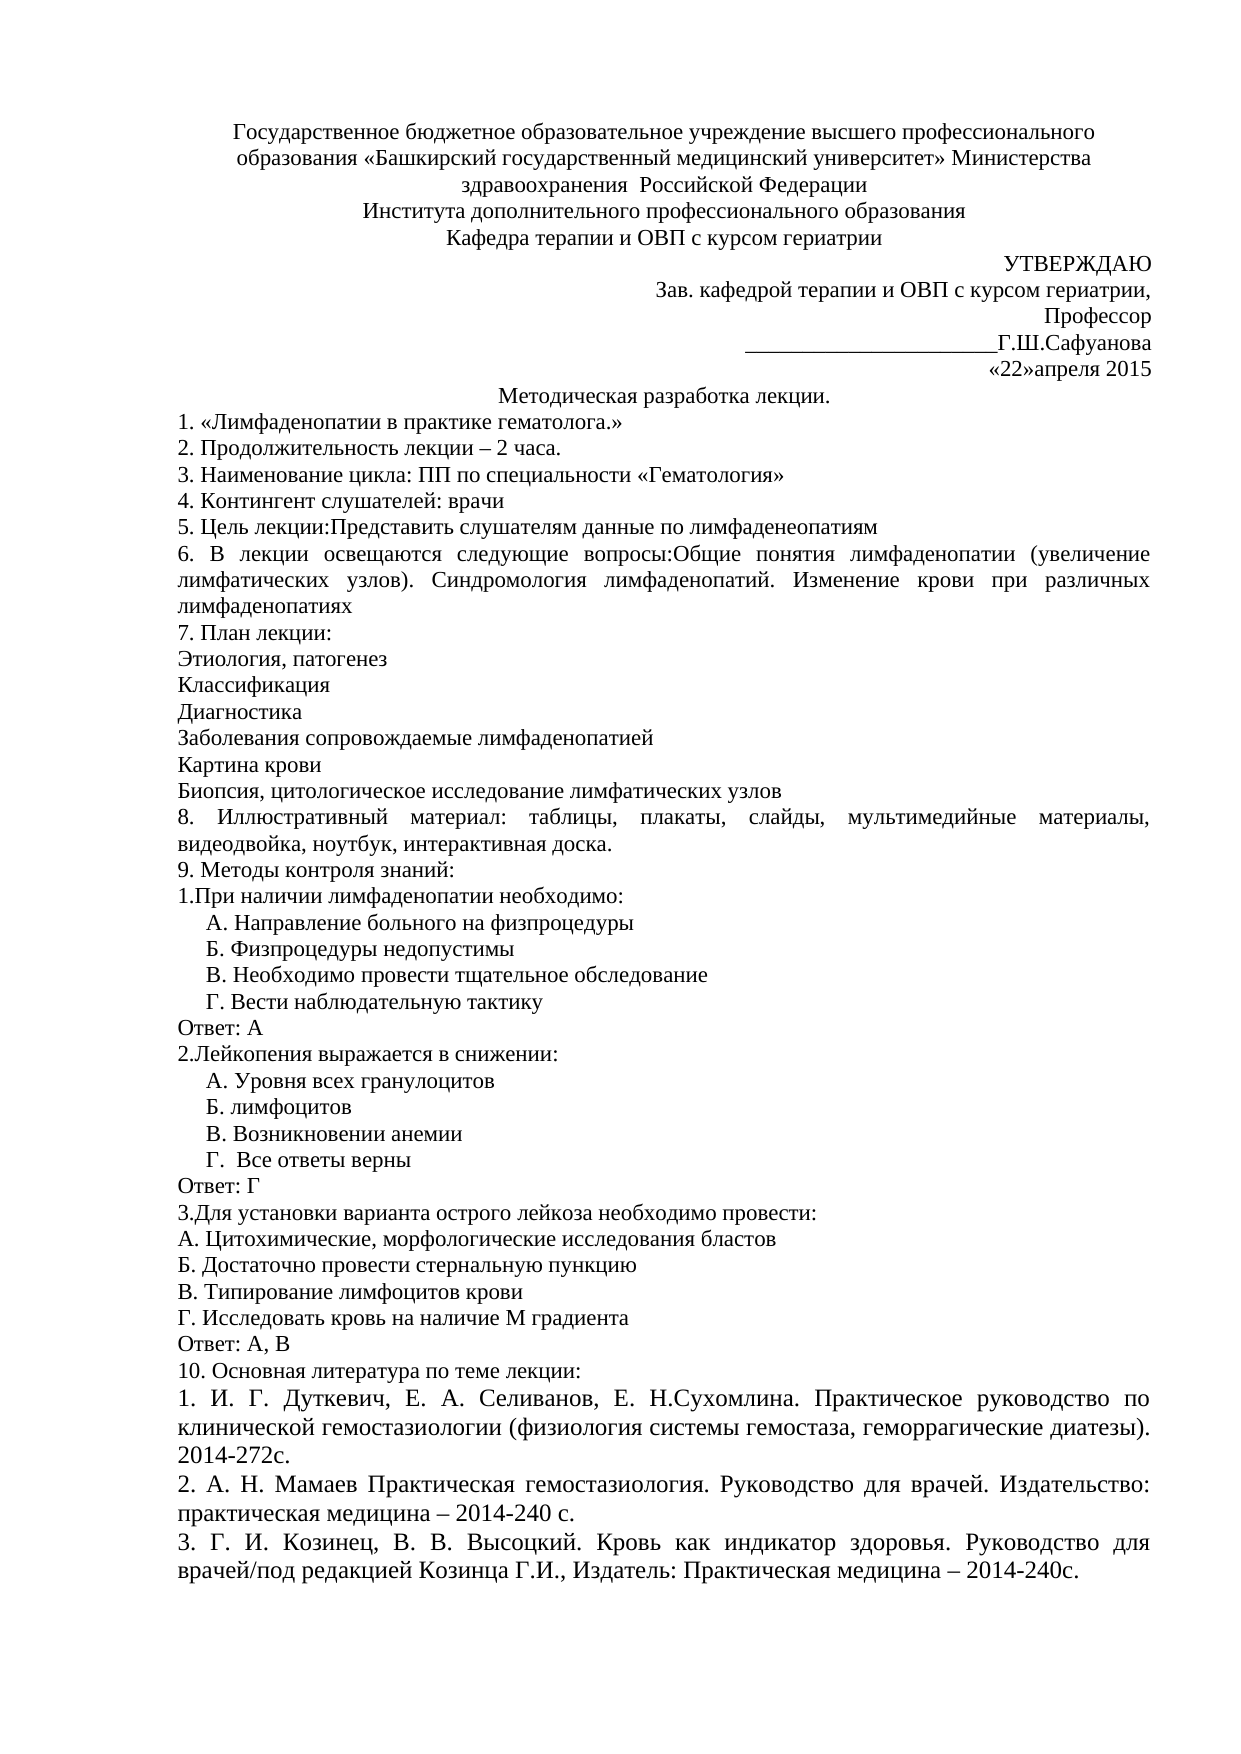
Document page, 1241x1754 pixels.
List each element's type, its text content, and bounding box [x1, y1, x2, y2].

text Института дополнительного профессионального образования [177, 197, 1152, 223]
text Государственное бюджетное образовательное учреждение высшего профессионального образования «Башкирский государственный медицинский университет» Министерства здравоохранения Российской Федерации [177, 118, 1152, 197]
text Картина крови [177, 751, 1152, 777]
text Г. Исследовать кровь на наличие М градиента [177, 1304, 1152, 1330]
text В. Типирование лимфоцитов крови [177, 1278, 1152, 1304]
text 3. Наименование цикла: ПП по специальности «Гематология» [177, 461, 1152, 487]
text 3. Г. И. Козинец, В. В. Высоцкий. Кровь как индикатор здоровья. Руководство для врачей/под редакцией Козинца Г.И., Издатель: Практическая медицина – 2014-240с. [177, 1527, 1152, 1584]
text Ответ: Г [177, 1172, 1152, 1199]
text 6. В лекции освещаются следующие вопросы:Общие понятия лимфаденопатии (увеличение лимфатических узлов). Синдромология лимфаденопатий. Изменение крови при различных лимфаденопатиях [177, 540, 1152, 619]
text Ответ: А [177, 1014, 1152, 1041]
text ______________________Г.Ш.Сафуанова [177, 329, 1152, 355]
text «22»апреля 2015 [177, 355, 1152, 382]
text А. Уровня всех гранулоцитов [177, 1067, 1152, 1093]
text 5. Цель лекции:Представить слушателям данные по лимфаденеопатиям [177, 513, 1152, 540]
text Кафедра терапии и ОВП с курсом гериатрии [177, 223, 1152, 250]
text Заболевания сопровождаемые лимфаденопатией [177, 724, 1152, 751]
text Методическая разработка лекции. [177, 382, 1152, 408]
text Биопсия, цитологическое исследование лимфатических узлов [177, 777, 1152, 803]
text УТВЕРЖДАЮ [177, 250, 1152, 276]
text Г. Вести наблюдательную тактику [177, 988, 1152, 1014]
text Г. Все ответы верны [177, 1146, 1152, 1172]
text Ответ: А, В [177, 1330, 1152, 1357]
text Диагностика [177, 698, 1152, 724]
text 7. План лекции: [177, 619, 1152, 645]
text 9. Методы контроля знаний: [177, 856, 1152, 882]
text А. Направление больного на физпроцедуры [177, 909, 1152, 935]
text Этиология, патогенез [177, 645, 1152, 672]
text Б. Физпроцедуры недопустимы [177, 935, 1152, 961]
text 8. Иллюстративный материал: таблицы, плакаты, слайды, мультимедийные материалы, видеодвойка, ноутбук, интерактивная доска. [177, 803, 1152, 856]
text Профессор [177, 303, 1152, 329]
text Зав. кафедрой терапии и ОВП с курсом гериатрии, [177, 276, 1152, 303]
text 2. Продолжительность лекции – 2 часа. [177, 434, 1152, 461]
text Классификация [177, 672, 1152, 698]
text Б. лимфоцитов [177, 1093, 1152, 1119]
text 1.При наличии лимфаденопатии необходимо: [177, 882, 1152, 909]
text 3.Для установки варианта острого лейкоза необходимо провести: [177, 1199, 1152, 1225]
text 1. «Лимфаденопатии в практике гематолога.» [177, 408, 1152, 434]
text В. Необходимо провести тщательное обследование [177, 961, 1152, 988]
text 10. Основная литература по теме лекции: [177, 1357, 1152, 1383]
text А. Цитохимические, морфологические исследования бластов [177, 1225, 1152, 1251]
text 1. И. Г. Дуткевич, Е. А. Селиванов, Е. Н.Сухомлина. Практическое руководство по клинической гемостазиологии (физиология системы гемостаза, геморрагические диатезы). 2014-272с. [177, 1383, 1152, 1469]
text 4. Контингент слушателей: врачи [177, 487, 1152, 513]
text Б. Достаточно провести стернальную пункцию [177, 1251, 1152, 1278]
text 2. А. Н. Мамаев Практическая гемостазиология. Руководство для врачей. Издательство: практическая медицина – 2014-240 с. [177, 1469, 1152, 1527]
text 2.Лейкопения выражается в снижении: [177, 1041, 1152, 1067]
text В. Возникновении анемии [177, 1119, 1152, 1146]
